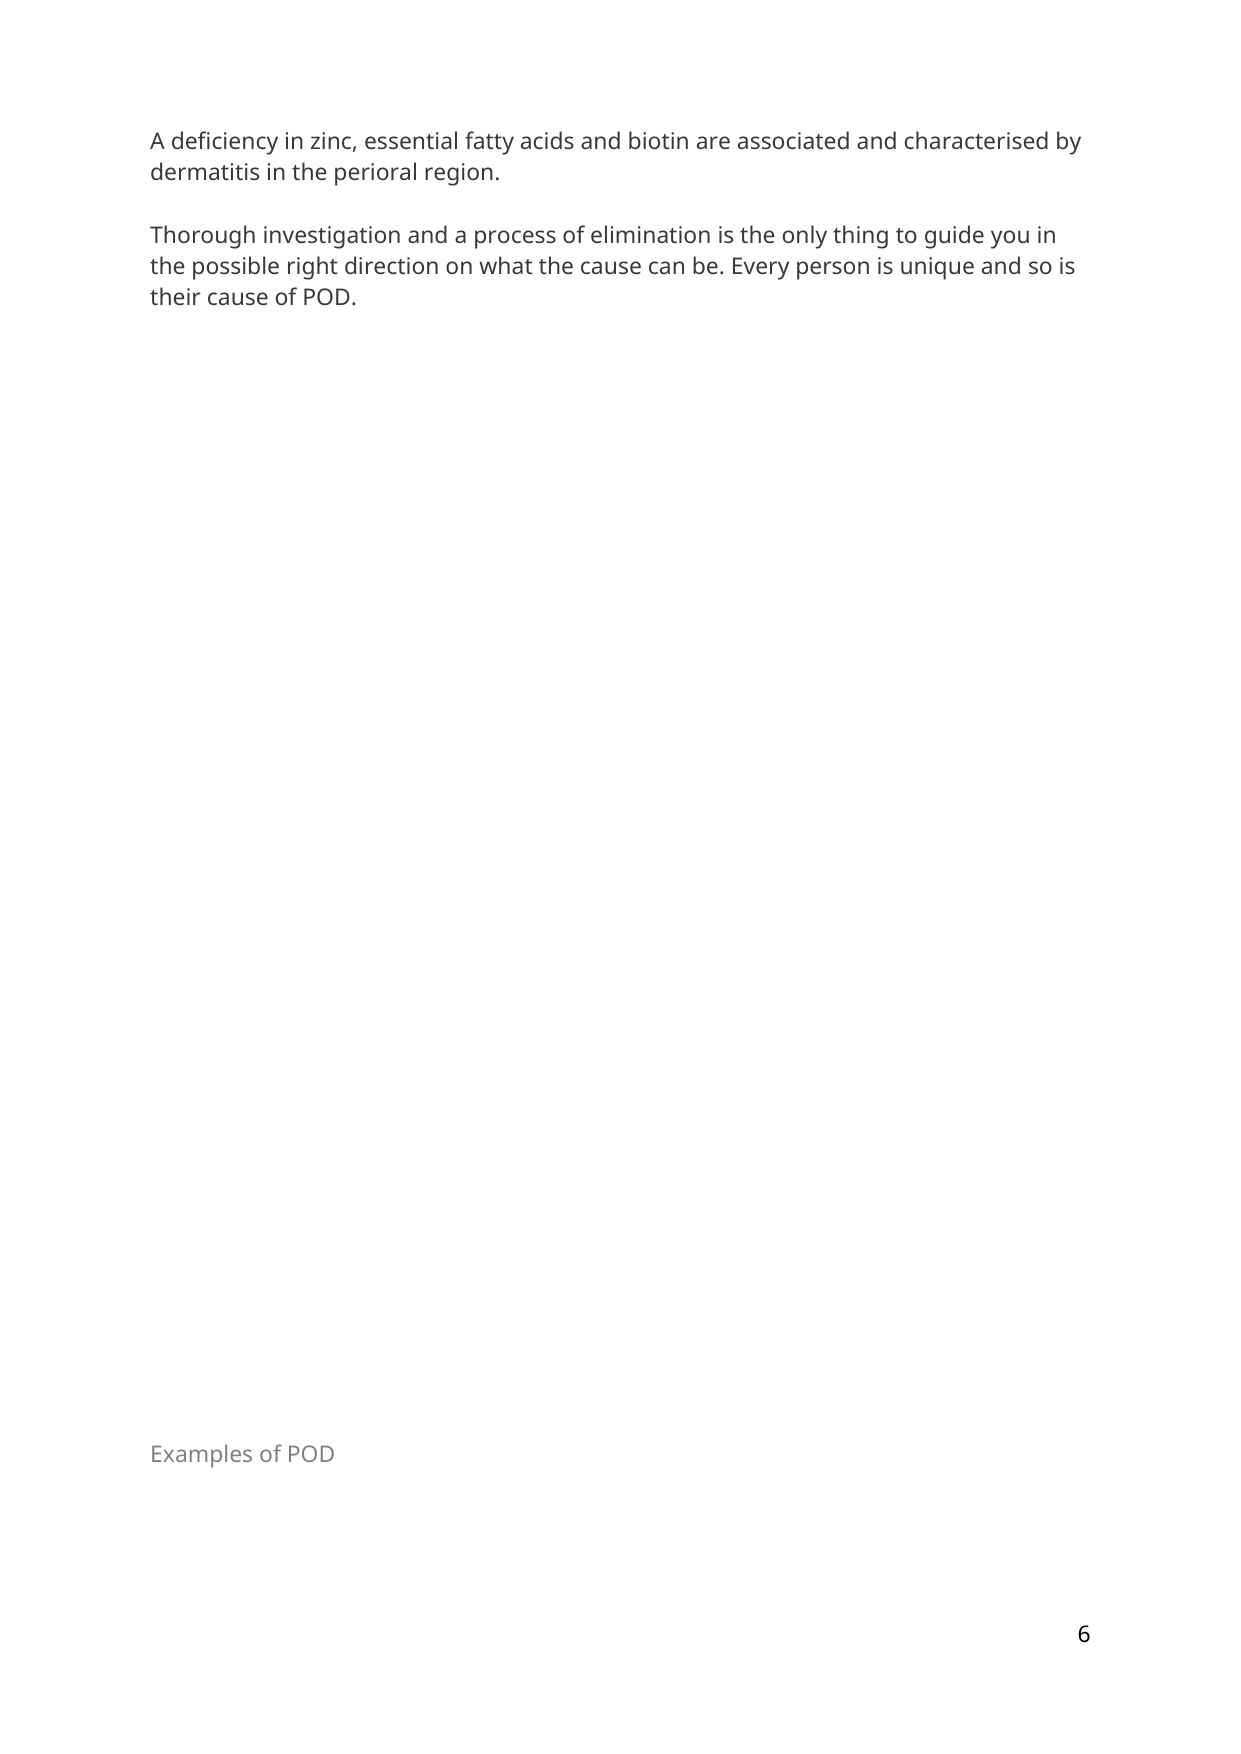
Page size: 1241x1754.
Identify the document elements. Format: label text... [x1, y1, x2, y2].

text A deficiency in zinc, essential fatty acids and biotin are associated and characterised by dermatitis in the perioral region. [501, 125, 1090, 187]
text Examples of POD [150, 1437, 1090, 1469]
text Thorough investigation and a process of elimination is the only thing to guide you in the possible right direction on what the cause can be. Every person is unique and so is their cause of POD. [357, 219, 1090, 312]
